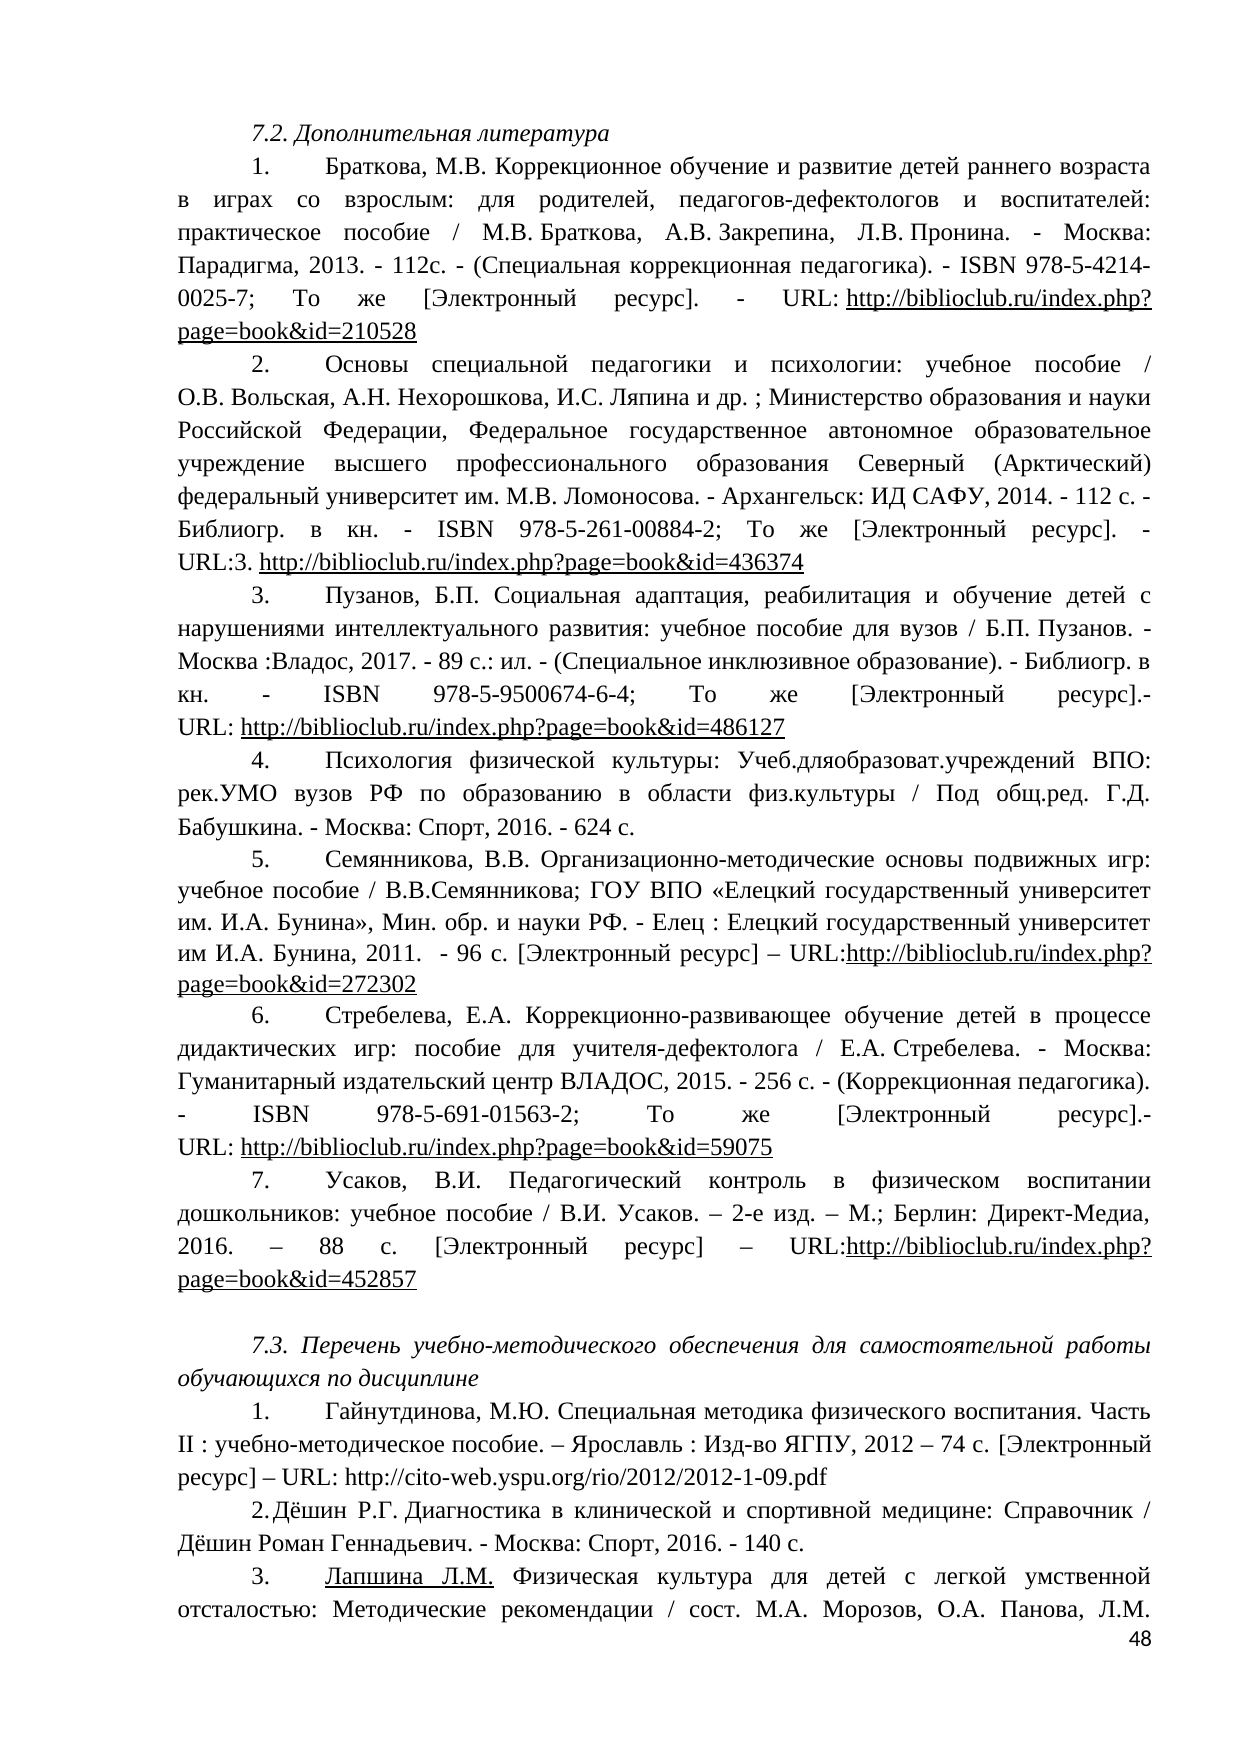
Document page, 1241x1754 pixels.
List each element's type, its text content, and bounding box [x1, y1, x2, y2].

text 7.3. Перечень учебно-методического обеспечения для самостоятельной работы обучающихся по дисциплине [177, 1330, 1152, 1392]
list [177, 1561, 1152, 1623]
list Стребелева, Е.А. Коррекционно-развивающее обучение детей в процессе дидактических игр: пособие для учителя-дефектолога / Е.А. Стребелева. - Москва: Гуманитарный издательский центр ВЛАДОС, 2015. - 256 с. - (Коррекционная педагогика). - ISBN 978-5-691-01563-2; То же [Электронный ресурс].- URL: http://biblioclub.ru/index.php?page=book&id=59075 [177, 1000, 1152, 1161]
list Усаков, В.И. Педагогический контроль в физическом воспитании дошкольников: учебное пособие / В.И. Усаков. – 2-е изд. – М.; Берлин: Директ-Медиа, 2016. – 88 с. [Электронный ресурс] – URL:http://biblioclub.ru/index.php?page=book&id=452857 [177, 1165, 1152, 1293]
list Основы специальной педагогики и психологии: учебное пособие / О.В. Вольская, А.Н. Нехорошкова, И.С. Ляпина и др. ; Министерство образования и науки Российской Федерации, Федеральное государственное автономное образовательное учреждение высшего профессионального образования Северный (Арктический) федеральный университет им. М.В. Ломоносова. - Архангельск: ИД САФУ, 2014. - 112 с. - Библиогр. в кн. - ISBN 978-5-261-00884-2; То же [Электронный ресурс]. - URL:3. http://biblioclub.ru/index.php?page=book&id=436374 [177, 349, 1152, 576]
list Семянникова, В.В. Организационно-методические основы подвижных игр: учебное пособие / В.В.Семянникова; ГОУ ВПО «Елецкий государственный университет им. И.А. Бунина», Мин. обр. и науки РФ. - Елец : Елецкий государственный университет им И.А. Бунина, 2011. - 96 с. [Электронный ресурс] – URL:http://biblioclub.ru/index.php?page=book&id=272302 [177, 844, 1152, 997]
list Пузанов, Б.П. Социальная адаптация, реабилитация и обучение детей с нарушениями интеллектуального развития: учебное пособие для вузов / Б.П. Пузанов. - Москва :Владос, 2017. - 89 с.: ил. - (Специальное инклюзивное образование). - Библиогр. в кн. - ISBN 978-5-9500674-6-4; То же [Электронный ресурс].- URL: http://biblioclub.ru/index.php?page=book&id=486127 [177, 580, 1152, 741]
list Психология физической культуры: Учеб.дляобразоват.учреждений ВПО: рек.УМО вузов РФ по образованию в области физ.культуры / Под общ.ред. Г.Д. Бабушкина. - Москва: Спорт, 2016. - 624 с. [177, 746, 1152, 840]
list Гайнутдинова, М.Ю. Специальная методика физического воспитания. Часть II : учебно-методическое пособие. – Ярославль : Изд-во ЯГПУ, 2012 – 74 с. [Электронный ресурс] – URL: http://cito-web.yspu.org/rio/2012/2012-1-09.pdf [177, 1396, 1152, 1491]
list Дёшин Р.Г. Диагностика в клинической и спортивной медицине: Справочник / Дёшин Роман Геннадьевич. - Москва: Спорт, 2016. - 140 с. [177, 1495, 1152, 1557]
list Браткова, М.В. Коррекционное обучение и развитие детей раннего возраста в играх со взрослым: для родителей, педагогов-дефектологов и воспитателей: практическое пособие / М.В. Браткова, А.В. Закрепина, Л.В. Пронина. - Москва: Парадигма, 2013. - 112с. - (Специальная коррекционная педагогика). - ISBN 978-5-4214-0025-7; То же [Электронный ресурс]. - URL: http://biblioclub.ru/index.php?page=book&id=210528 [177, 151, 1152, 345]
text 7.2. Дополнительная литература [177, 118, 1152, 147]
